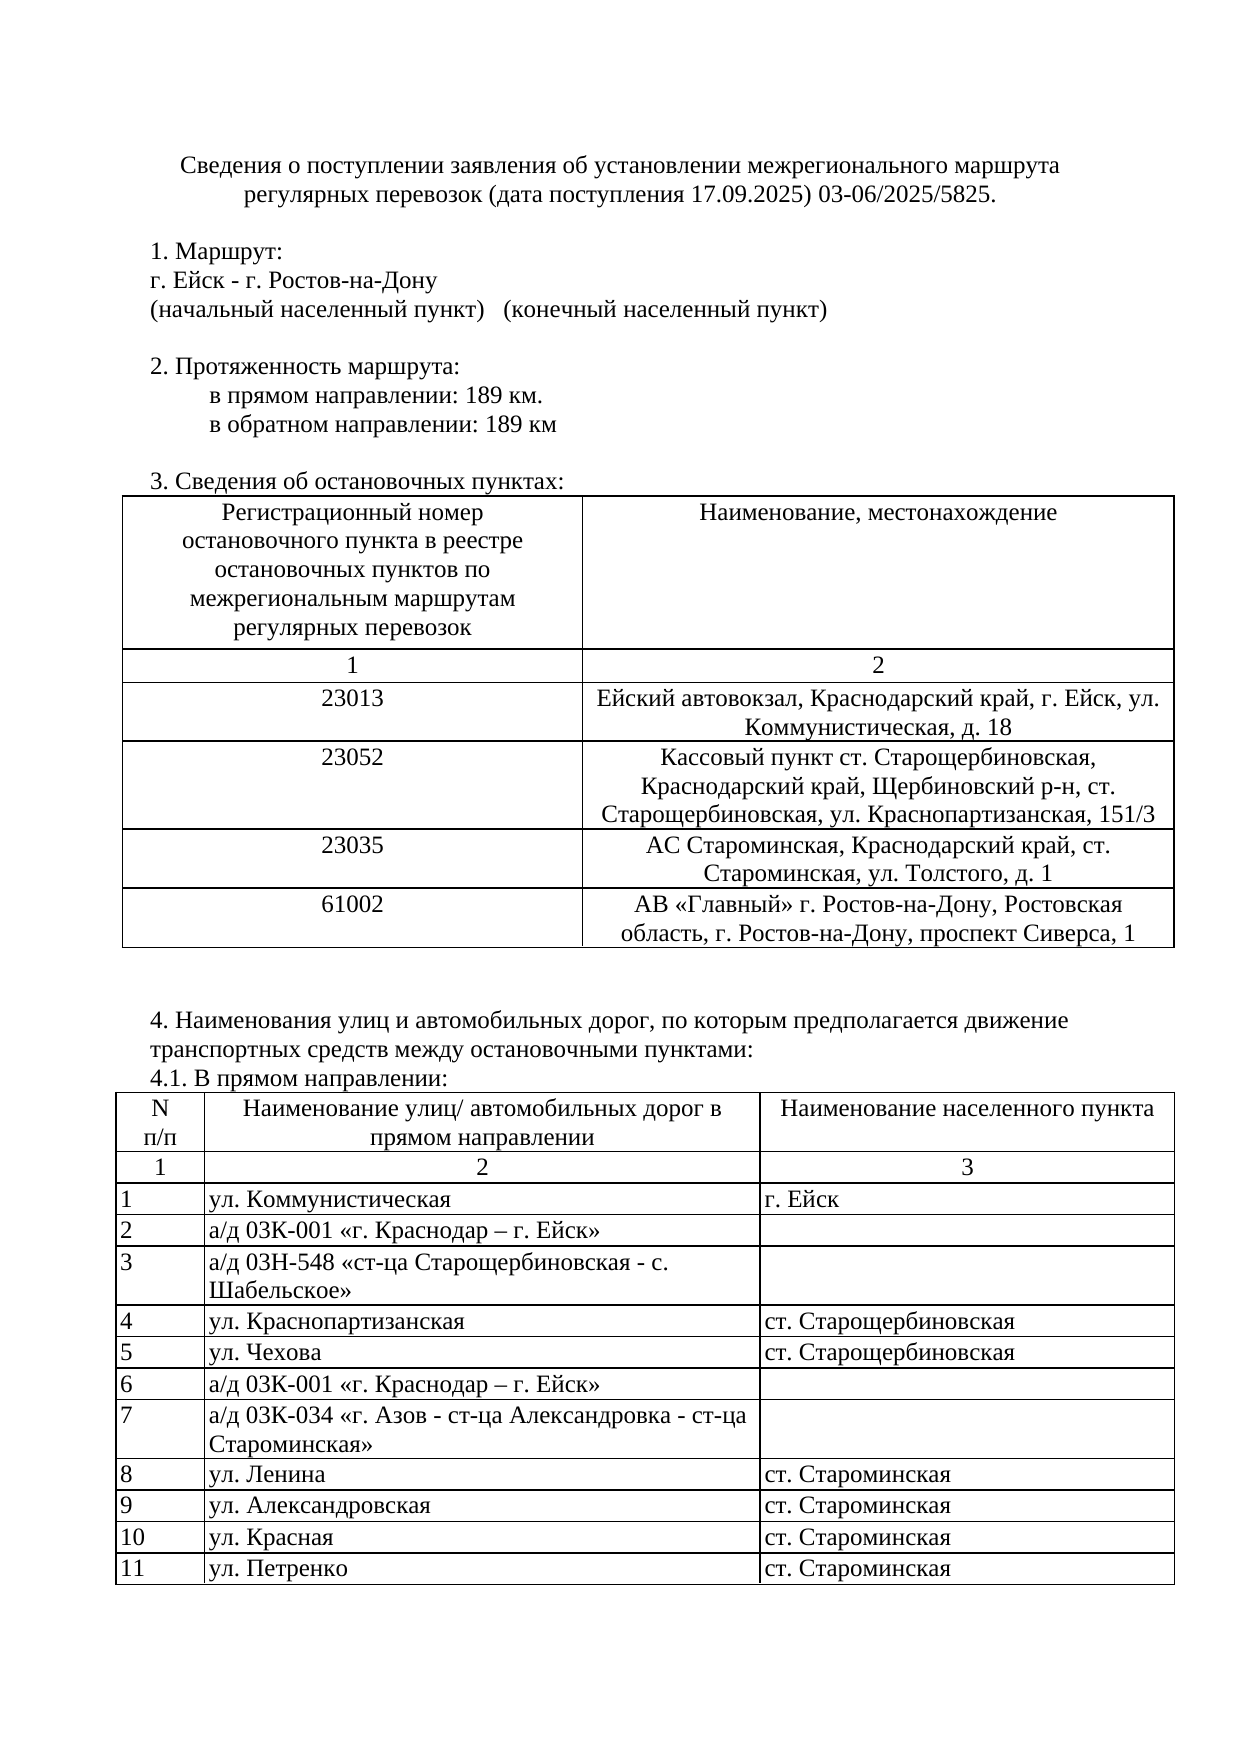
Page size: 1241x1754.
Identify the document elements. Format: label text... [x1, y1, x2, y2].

table_cell 4 [117, 1306, 204, 1336]
table_cell 1 [117, 1184, 204, 1214]
table_cell Ейский автовокзал, Краснодарский край, г. Ейск, ул. Коммунистическая, д. 18 [583, 683, 1173, 740]
table_cell [761, 1400, 1174, 1458]
table_cell 2 [205, 1152, 759, 1182]
table_cell 61002 [123, 889, 582, 946]
table_cell ул. Ленина [205, 1459, 759, 1489]
table_cell АС Староминская, Краснодарский край, ст. Староминская, ул. Толстого, д. 1 [583, 830, 1173, 887]
table_header Наименование, местонахождение [583, 497, 1173, 648]
table_cell а/д 03К-001 «г. Краснодар – г. Ейск» [205, 1215, 759, 1245]
table_cell 23052 [123, 742, 582, 828]
text 4.1. В прямом направлении: [150, 1063, 1090, 1092]
table_cell ст. Староминская [761, 1554, 1174, 1583]
table_cell АВ «Главный» г. Ростов-на-Дону, Ростовская область, г. Ростов-на-Дону, проспект Сиверса, 1 [583, 889, 1173, 946]
table_cell а/д 03К-034 «г. Азов - ст-ца Александровка - ст-ца Староминская» [205, 1400, 759, 1458]
text г. Ейск - г. Ростов-на-Дону [150, 265, 1090, 294]
table_cell ст. Староминская [761, 1522, 1174, 1552]
table_cell 6 [117, 1369, 204, 1398]
table_cell ст. Старощербиновская [761, 1306, 1174, 1336]
table_cell ул. Петренко [205, 1554, 759, 1583]
text 1. Маршрут: [150, 236, 1090, 265]
table_cell ул. Александровская [205, 1491, 759, 1521]
table_header Регистрационный номер остановочного пункта в реестре остановочных пунктов по межрегиональным маршрутам регулярных перевозок [123, 497, 582, 648]
table_cell 3 [117, 1247, 204, 1304]
text Сведения о поступлении заявления об установлении межрегионального маршрута регулярных перевозок (дата поступления 17.09.2025) 03-06/2025/5825. [150, 150, 1090, 207]
table_cell ст. Староминская [761, 1459, 1174, 1489]
table_cell 2 [583, 650, 1173, 681]
table_header Наименование улиц/ автомобильных дорог в прямом направлении [205, 1093, 759, 1151]
table_cell ул. Коммунистическая [205, 1184, 759, 1214]
table_cell 7 [117, 1400, 204, 1458]
table_cell ст. Старощербиновская [761, 1337, 1174, 1367]
table_cell г. Ейск [761, 1184, 1174, 1214]
table_cell ул. Чехова [205, 1337, 759, 1367]
text в прямом направлении: 189 км. [150, 380, 1090, 409]
table_cell 11 [117, 1554, 204, 1583]
table_cell 3 [761, 1152, 1174, 1182]
table_cell 8 [117, 1459, 204, 1489]
table_cell ст. Староминская [761, 1491, 1174, 1521]
table_cell а/д 03Н-548 «ст-ца Старощербиновская - с. Шабельское» [205, 1247, 759, 1304]
table_cell 1 [117, 1152, 204, 1182]
table_cell 2 [117, 1215, 204, 1245]
text 3. Сведения об остановочных пунктах: [150, 466, 1090, 495]
table_cell 10 [117, 1522, 204, 1552]
text в обратном направлении: 189 км [150, 409, 1090, 437]
table_cell Кассовый пункт ст. Старощербиновская, Краснодарский край, Щербиновский р-н, ст. Старощербиновская, ул. Краснопартизанская, 151/3 [583, 742, 1173, 828]
text 4. Наименования улиц и автомобильных дорог, по которым предполагается движение транспортных средств между остановочными пунктами: [150, 1005, 1090, 1063]
table_cell а/д 03К-001 «г. Краснодар – г. Ейск» [205, 1369, 759, 1398]
table_cell 5 [117, 1337, 204, 1367]
table_cell 9 [117, 1491, 204, 1521]
table_cell [761, 1215, 1174, 1245]
table_cell 1 [123, 650, 582, 681]
table_header Наименование населенного пункта [761, 1093, 1174, 1151]
table_cell 23035 [123, 830, 582, 887]
table_cell ул. Краснопартизанская [205, 1306, 759, 1336]
table_cell ул. Красная [205, 1522, 759, 1552]
table_cell [761, 1247, 1174, 1304]
text (начальный населенный пункт) (конечный населенный пункт) [150, 294, 1090, 322]
table_cell 23013 [123, 683, 582, 740]
table_header N п/п [117, 1093, 204, 1151]
table_cell [761, 1369, 1174, 1398]
text 2. Протяженность маршрута: [150, 351, 1090, 380]
